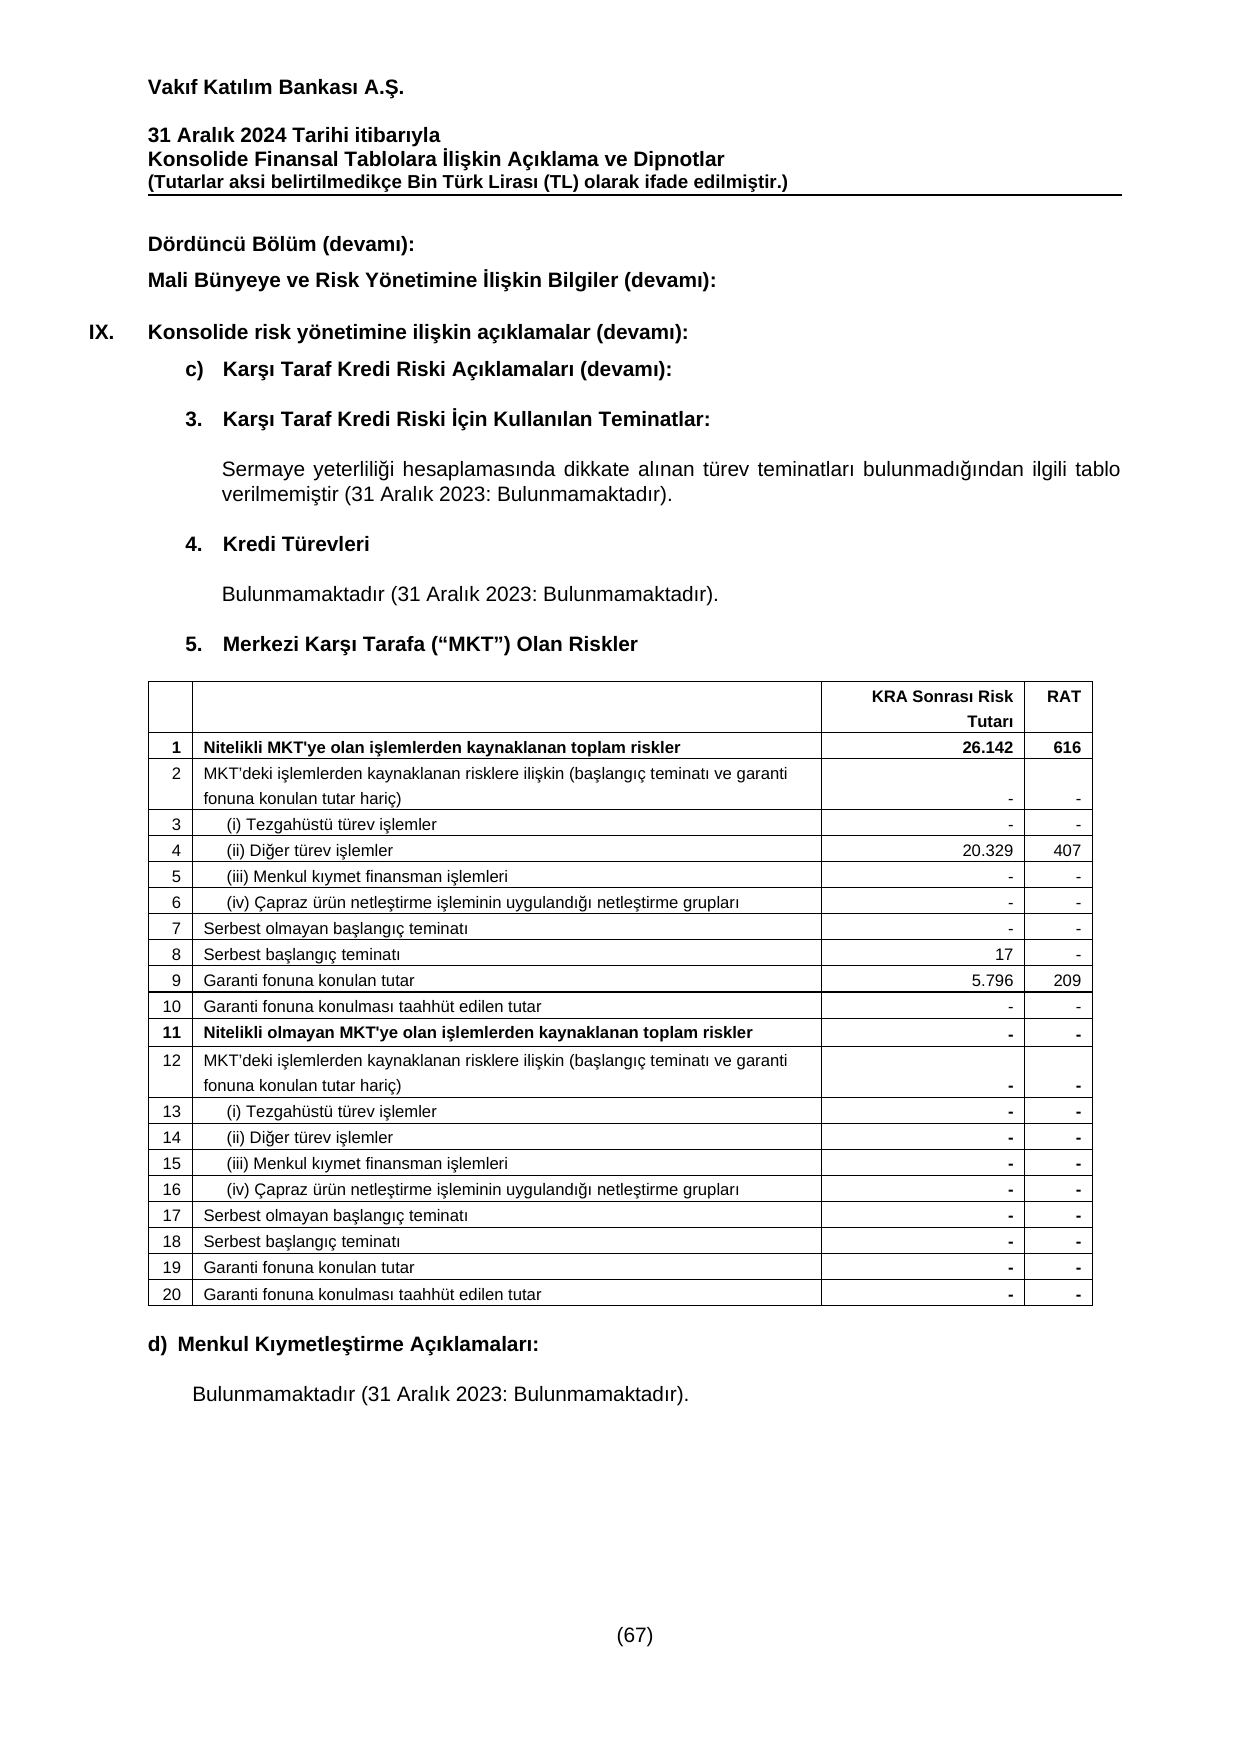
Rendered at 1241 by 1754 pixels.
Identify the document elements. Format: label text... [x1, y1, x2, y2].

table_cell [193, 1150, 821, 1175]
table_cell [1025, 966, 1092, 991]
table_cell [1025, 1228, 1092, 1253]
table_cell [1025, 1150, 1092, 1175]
list Kredi Türevleri [185, 531, 1122, 556]
text Sermaye yeterliliği hesaplamasında dikkate alınan türev teminatları bulunmadığından ilgili tablo verilmemiştir (31 Aralık 2023: Bulunmamaktadır). [222, 456, 1122, 506]
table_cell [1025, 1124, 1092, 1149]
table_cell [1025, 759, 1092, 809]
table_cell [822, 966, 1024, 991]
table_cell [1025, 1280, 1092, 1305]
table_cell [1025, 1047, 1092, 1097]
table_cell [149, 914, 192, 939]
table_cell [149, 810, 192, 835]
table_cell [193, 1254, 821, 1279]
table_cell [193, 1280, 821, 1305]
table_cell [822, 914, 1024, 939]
list Karşı Taraf Kredi Riski İçin Kullanılan Teminatlar: [185, 406, 1122, 431]
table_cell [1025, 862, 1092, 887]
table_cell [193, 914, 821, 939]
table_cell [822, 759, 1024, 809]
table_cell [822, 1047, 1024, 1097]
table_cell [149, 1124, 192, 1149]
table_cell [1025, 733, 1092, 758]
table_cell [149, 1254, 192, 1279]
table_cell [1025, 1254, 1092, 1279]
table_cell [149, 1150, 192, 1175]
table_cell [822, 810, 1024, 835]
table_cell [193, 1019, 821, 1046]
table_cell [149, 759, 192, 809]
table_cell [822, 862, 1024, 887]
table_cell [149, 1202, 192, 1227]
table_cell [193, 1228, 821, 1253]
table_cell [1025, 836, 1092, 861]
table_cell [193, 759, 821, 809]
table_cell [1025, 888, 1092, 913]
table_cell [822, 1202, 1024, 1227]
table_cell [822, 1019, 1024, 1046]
text Bulunmamaktadır (31 Aralık 2023: Bulunmamaktadır). [222, 581, 1122, 606]
list Merkezi Karşı Tarafa (“MKT”) Olan Riskler [185, 631, 1122, 656]
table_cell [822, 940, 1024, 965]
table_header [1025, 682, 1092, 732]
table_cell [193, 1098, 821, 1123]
list Menkul Kıymetleştirme Açıklamaları: [148, 1331, 1122, 1356]
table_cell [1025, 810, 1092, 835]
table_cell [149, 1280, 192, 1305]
text Bulunmamaktadır (31 Aralık 2023: Bulunmamaktadır). [192, 1381, 1122, 1406]
list Karşı Taraf Kredi Riski Açıklamaları (devamı): [185, 356, 1122, 381]
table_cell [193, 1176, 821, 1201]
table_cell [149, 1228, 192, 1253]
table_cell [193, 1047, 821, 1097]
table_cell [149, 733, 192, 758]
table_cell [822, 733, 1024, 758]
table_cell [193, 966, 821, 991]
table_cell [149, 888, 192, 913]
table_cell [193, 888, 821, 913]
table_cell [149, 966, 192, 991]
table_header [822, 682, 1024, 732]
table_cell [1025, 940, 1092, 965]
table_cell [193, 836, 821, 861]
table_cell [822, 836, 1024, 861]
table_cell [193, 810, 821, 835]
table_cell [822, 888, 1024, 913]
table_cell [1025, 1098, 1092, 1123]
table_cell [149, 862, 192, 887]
text Mali Bünyeye ve Risk Yönetimine İlişkin Bilgiler (devamı): [148, 267, 1082, 291]
text IX. Konsolide risk yönetimine ilişkin açıklamalar (devamı): [89, 320, 1122, 344]
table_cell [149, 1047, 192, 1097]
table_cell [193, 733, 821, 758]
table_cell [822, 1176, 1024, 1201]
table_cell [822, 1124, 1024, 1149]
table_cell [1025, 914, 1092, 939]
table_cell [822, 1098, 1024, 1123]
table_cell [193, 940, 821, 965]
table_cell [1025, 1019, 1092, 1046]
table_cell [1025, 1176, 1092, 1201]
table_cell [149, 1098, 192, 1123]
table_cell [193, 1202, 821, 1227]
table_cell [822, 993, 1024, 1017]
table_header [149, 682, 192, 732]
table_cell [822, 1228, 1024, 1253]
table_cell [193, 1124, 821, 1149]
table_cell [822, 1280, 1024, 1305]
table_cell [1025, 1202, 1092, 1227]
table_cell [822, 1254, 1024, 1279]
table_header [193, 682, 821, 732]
text Dördüncü Bölüm (devamı): [148, 231, 1082, 255]
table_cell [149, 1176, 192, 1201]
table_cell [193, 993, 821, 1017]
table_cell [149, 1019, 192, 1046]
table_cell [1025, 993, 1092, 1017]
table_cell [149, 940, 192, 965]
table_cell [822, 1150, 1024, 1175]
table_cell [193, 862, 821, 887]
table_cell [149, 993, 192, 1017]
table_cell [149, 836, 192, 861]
